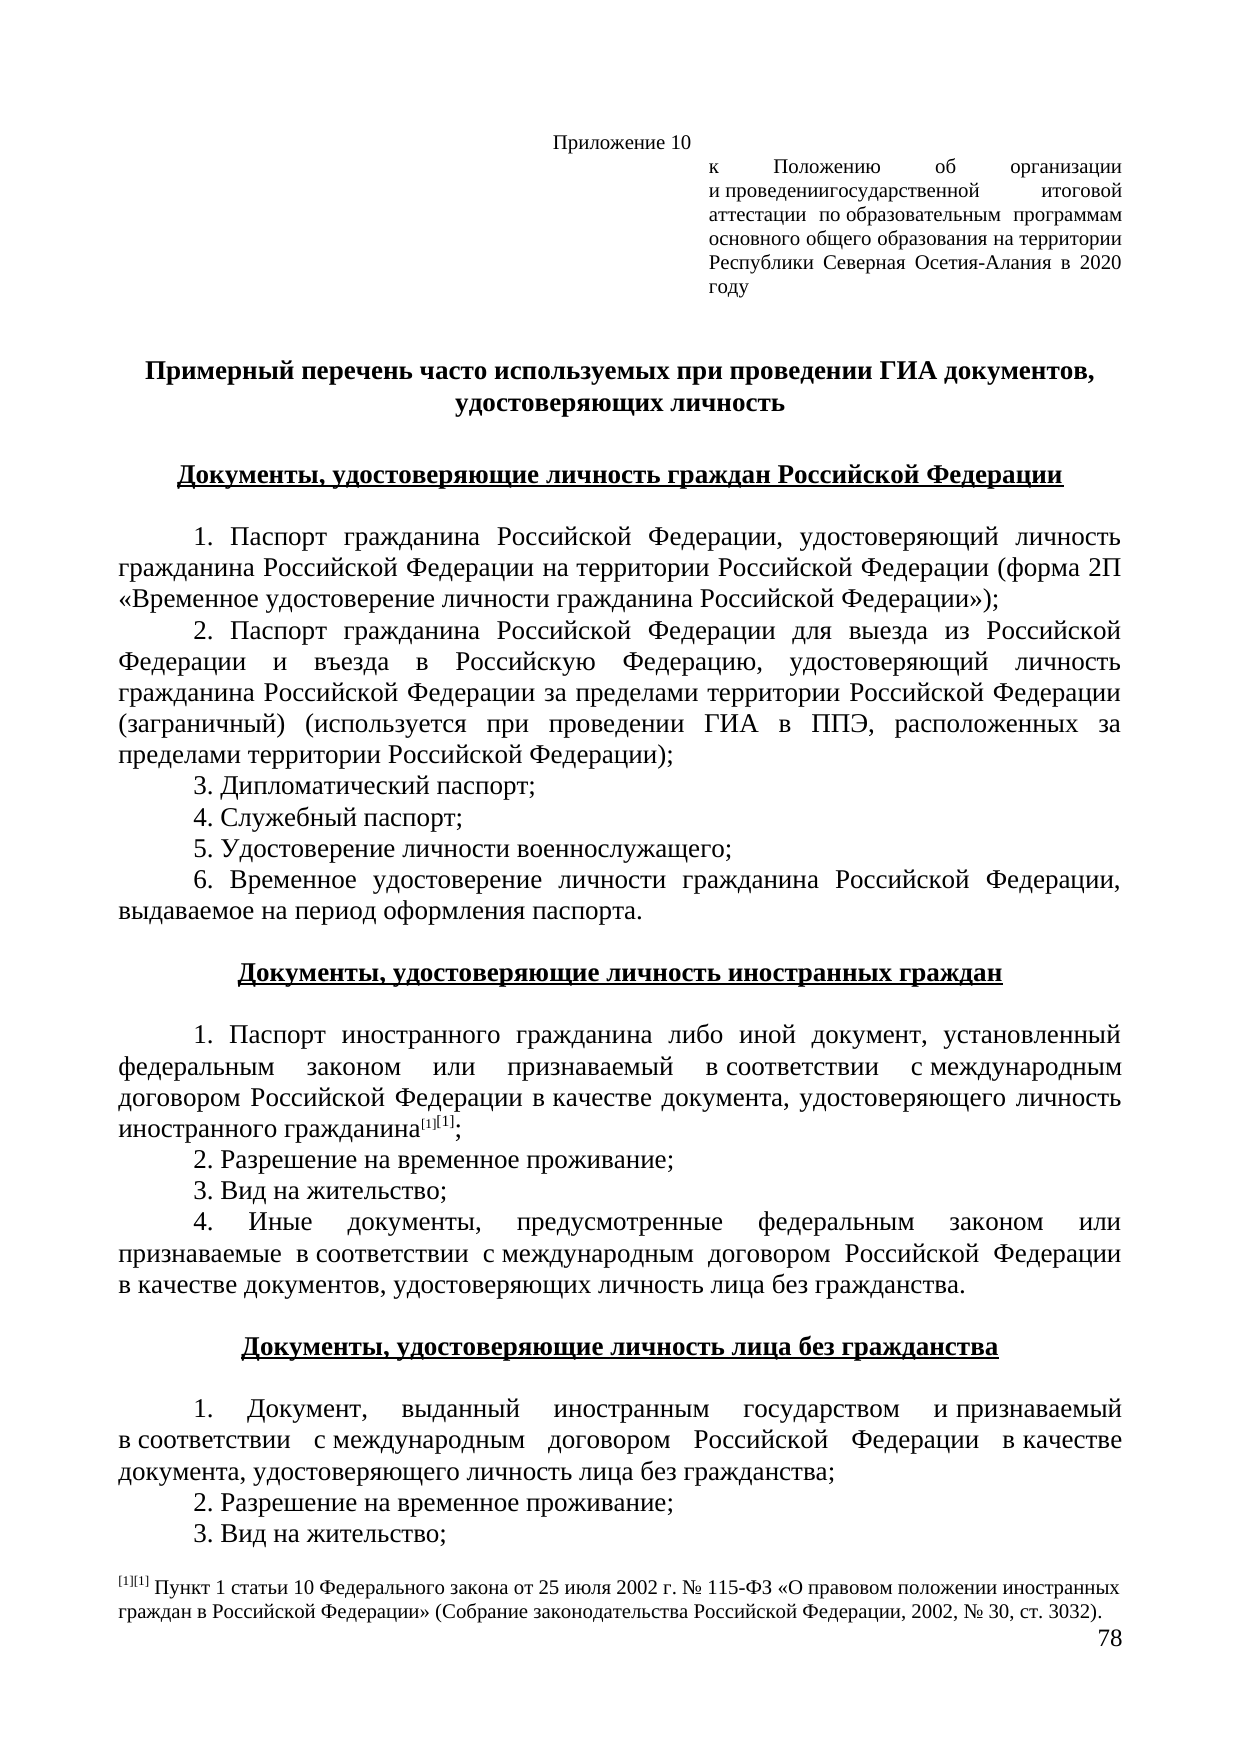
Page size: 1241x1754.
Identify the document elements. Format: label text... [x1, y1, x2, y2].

text 3. Вид на жительство; [118, 1174, 1122, 1206]
text 1. Документ, выданный иностранным государством и признаваемый в соответствии с международным договором Российской Федерации в качестве документа, удостоверяющего личность лица без гражданства; [118, 1392, 1122, 1486]
text 2. Разрешение на временное проживание; [118, 1143, 1122, 1174]
text 1. Паспорт гражданина Российской Федерации, удостоверяющий личность гражданина Российской Федерации на территории Российской Федерации (форма 2П «Временное удостоверение личности гражданина Российской Федерации»); [118, 520, 1122, 614]
text 4. Иные документы, предусмотренные федеральным законом или признаваемые в соответствии с международным договором Российской Федерации в качестве документов, удостоверяющих личность лица без гражданства. [118, 1206, 1122, 1299]
text 4. Служебный паспорт; [118, 801, 1122, 832]
text 2. Паспорт гражданина Российской Федерации для выезда из Российской Федерации и въезда в Российскую Федерацию, удостоверяющий личность гражданина Российской Федерации за пределами территории Российской Федерации (заграничный) (используется при проведении ГИА в ППЭ, расположенных за пределами территории Российской Федерации); [118, 614, 1122, 769]
text Приложение 10 [118, 130, 1122, 154]
text Документы, удостоверяющие личность граждан Российской Федерации [118, 458, 1122, 489]
text Документы, удостоверяющие личность лица без гражданства [118, 1330, 1122, 1361]
text Примерный перечень часто используемых при проведении ГИА документов, удостоверяющих личность [118, 354, 1122, 417]
text к Положению об организации и проведениигосударственной итоговой аттестации по образовательным программам основного общего образования на территории Республики Северная Осетия-Алания в 2020 году [709, 154, 1122, 298]
text 3. Дипломатический паспорт; [118, 769, 1122, 801]
text 1. Паспорт иностранного гражданина либо иной документ, установленный федеральным законом или признаваемый в соответствии с международным договором Российской Федерации в качестве документа, удостоверяющего личность иностранного гражданина[1]; [118, 1019, 1122, 1143]
text 3. Вид на жительство; [118, 1517, 1122, 1548]
text 5. Удостоверение личности военнослужащего; [118, 832, 1122, 863]
text 6. Временное удостоверение личности гражданина Российской Федерации, выдаваемое на период оформления паспорта. [118, 863, 1122, 925]
text 2. Разрешение на временное проживание; [118, 1486, 1122, 1517]
text Документы, удостоверяющие личность иностранных граждан [118, 956, 1122, 987]
